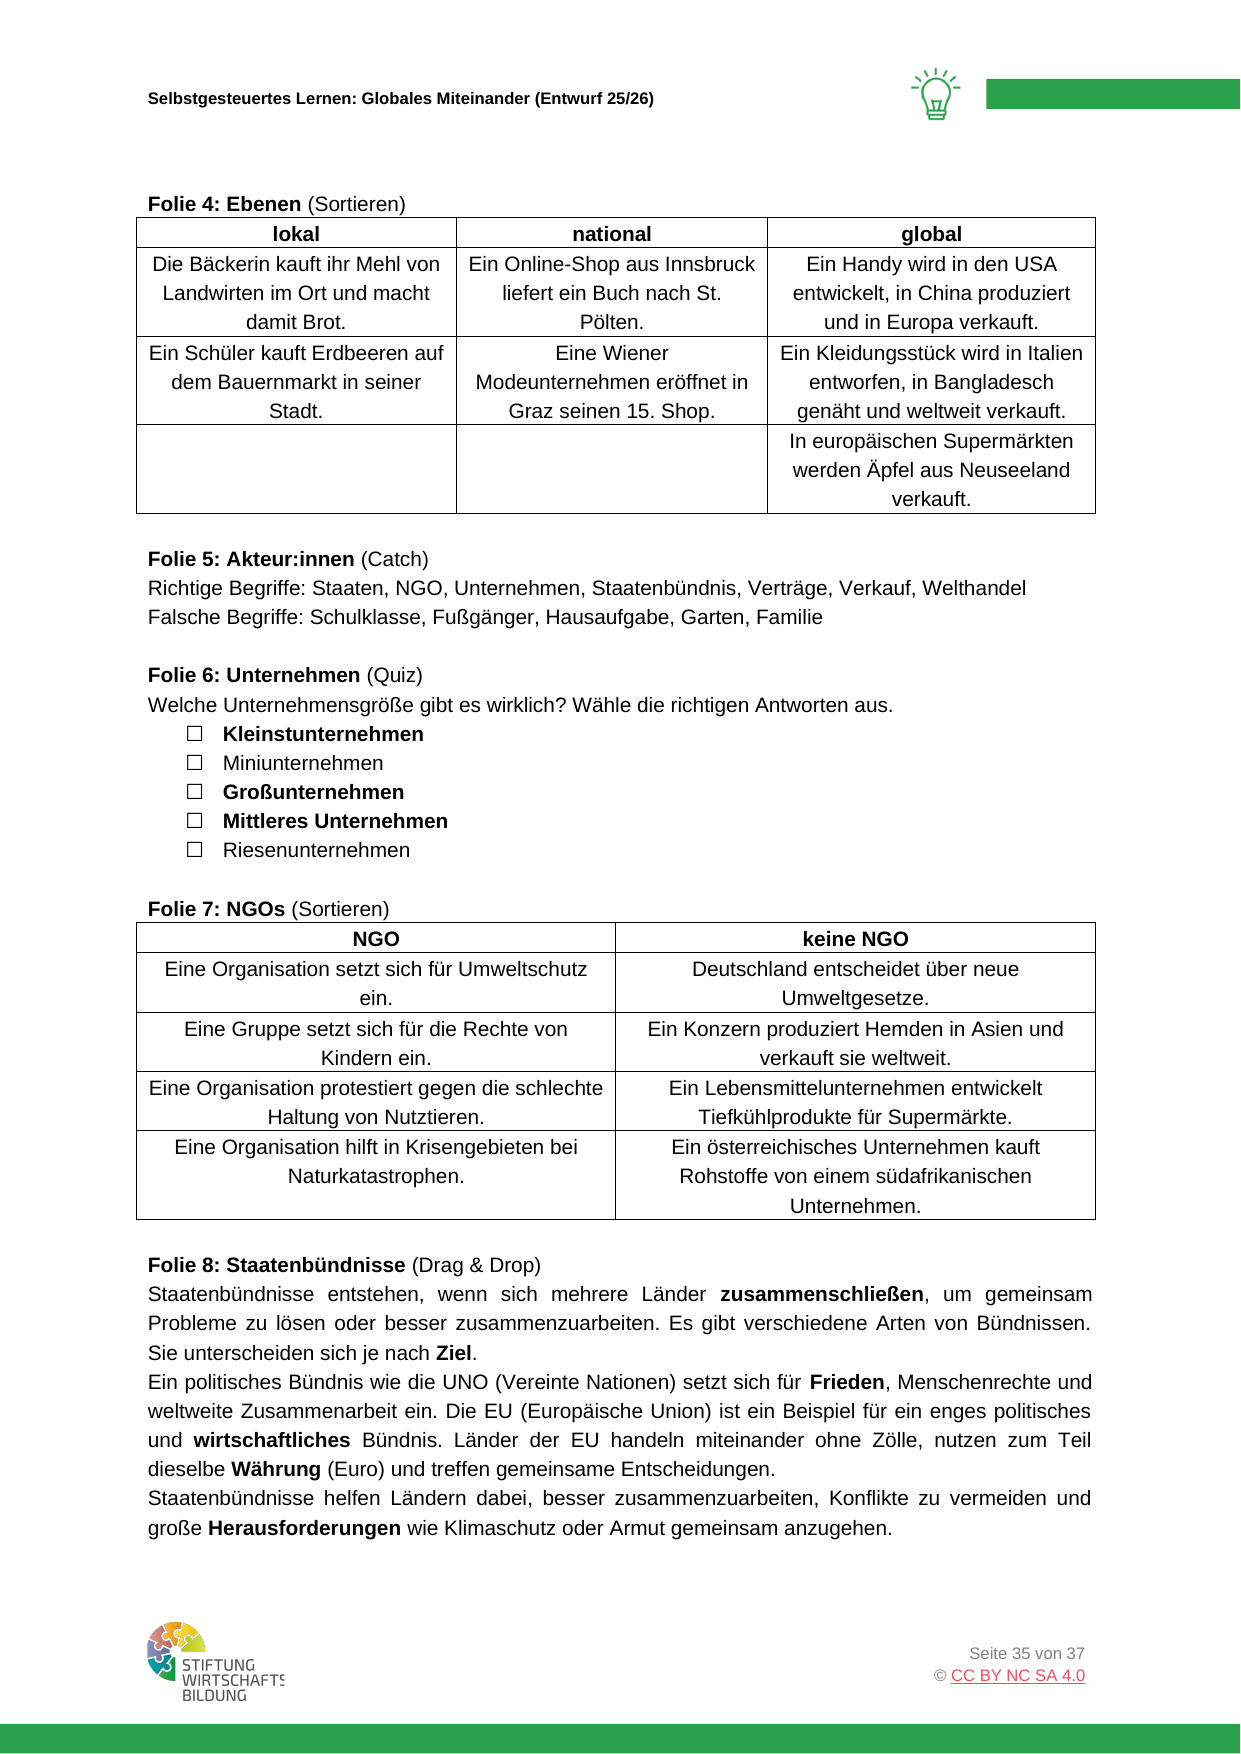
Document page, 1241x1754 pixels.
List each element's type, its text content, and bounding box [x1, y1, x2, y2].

table_cell Ein Online-Shop aus Innsbruck liefert ein Buch nach St. Pölten. [457, 248, 767, 336]
text Folie 4: Ebenen (Sortieren) [148, 188, 1093, 217]
table_cell Eine Organisation protestiert gegen die schlechte Haltung von Nutztieren. [137, 1072, 615, 1130]
table_cell Deutschland entscheidet über neue Umweltgesetze. [616, 953, 1095, 1012]
text Folie 5: Akteur:innen (Catch) [148, 543, 1093, 572]
table_cell Eine Organisation setzt sich für Umweltschutz ein. [137, 953, 615, 1012]
list Mittleres Unternehmen [185, 805, 1093, 834]
text Folie 7: NGOs (Sortieren) [148, 893, 1093, 922]
table_cell Ein Konzern produziert Hemden in Asien und verkauft sie weltweit. [616, 1013, 1095, 1071]
picture [908, 66, 963, 121]
table_cell Ein österreichisches Unternehmen kauft Rohstoffe von einem südafrikanischen Unternehmen. [616, 1131, 1095, 1219]
table_header NGO [137, 923, 615, 952]
text Ein politisches Bündnis wie die UNO (Vereinte Nationen) setzt sich für Frieden, Menschenrechte und weltweite Zusammenarbeit ein. Die EU (Europäische Union) ist ein Beispiel für ein enges politisches und wirtschaftliches Bündnis. Länder der EU handeln miteinander ohne Zölle, nutzen zum Teil dieselbe Währung (Euro) und treffen gemeinsame Entscheidungen. [148, 1366, 1093, 1482]
table_header lokal [137, 218, 456, 247]
table_cell Ein Lebensmittelunternehmen entwickelt Tiefkühlprodukte für Supermärkte. [616, 1072, 1095, 1130]
list Riesenunternehmen [185, 834, 1093, 864]
list Kleinstunternehmen [185, 718, 1093, 747]
table_header global [768, 218, 1095, 247]
text Folie 8: Staatenbündnisse (Drag & Drop) [148, 1249, 1093, 1278]
table_cell Ein Kleidungsstück wird in Italien entworfen, in Bangladesch genäht und weltweit verkauft. [768, 337, 1095, 424]
table_cell Eine Wiener Modeunternehmen eröffnet in Graz seinen 15. Shop. [457, 337, 767, 424]
table_header national [457, 218, 767, 247]
table_cell Eine Organisation hilft in Krisengebieten bei Naturkatastrophen. [137, 1131, 615, 1219]
table_cell [137, 425, 456, 513]
table_cell Eine Gruppe setzt sich für die Rechte von Kindern ein. [137, 1013, 615, 1071]
picture [146, 1622, 285, 1702]
list Großunternehmen [185, 776, 1093, 805]
table_cell Die Bäckerin kauft ihr Mehl von Landwirten im Ort und macht damit Brot. [137, 248, 456, 336]
text Welche Unternehmensgröße gibt es wirklich? Wähle die richtigen Antworten aus. [148, 689, 1093, 718]
table_cell Ein Handy wird in den USA entwickelt, in China produziert und in Europa verkauft. [768, 248, 1095, 336]
table_cell [457, 425, 767, 513]
text Staatenbündnisse helfen Ländern dabei, besser zusammenzuarbeiten, Konflikte zu vermeiden und große Herausforderungen wie Klimaschutz oder Armut gemeinsam anzugehen. [148, 1482, 1093, 1541]
list Miniunternehmen [185, 747, 1093, 776]
table_header keine NGO [616, 923, 1095, 952]
text Falsche Begriffe: Schulklasse, Fußgänger, Hausaufgabe, Garten, Familie [148, 601, 1093, 630]
text Richtige Begriffe: Staaten, NGO, Unternehmen, Staatenbündnis, Verträge, Verkauf, Welthandel [148, 572, 1093, 601]
text Staatenbündnisse entstehen, wenn sich mehrere Länder zusammenschließen, um gemeinsam Probleme zu lösen oder besser zusammenzuarbeiten. Es gibt verschiedene Arten von Bündnissen. Sie unterscheiden sich je nach Ziel. [148, 1278, 1093, 1366]
text Folie 6: Unternehmen (Quiz) [148, 659, 1093, 689]
table_cell In europäischen Supermärkten werden Äpfel aus Neuseeland verkauft. [768, 425, 1095, 513]
table_cell Ein Schüler kauft Erdbeeren auf dem Bauernmarkt in seiner Stadt. [137, 337, 456, 424]
